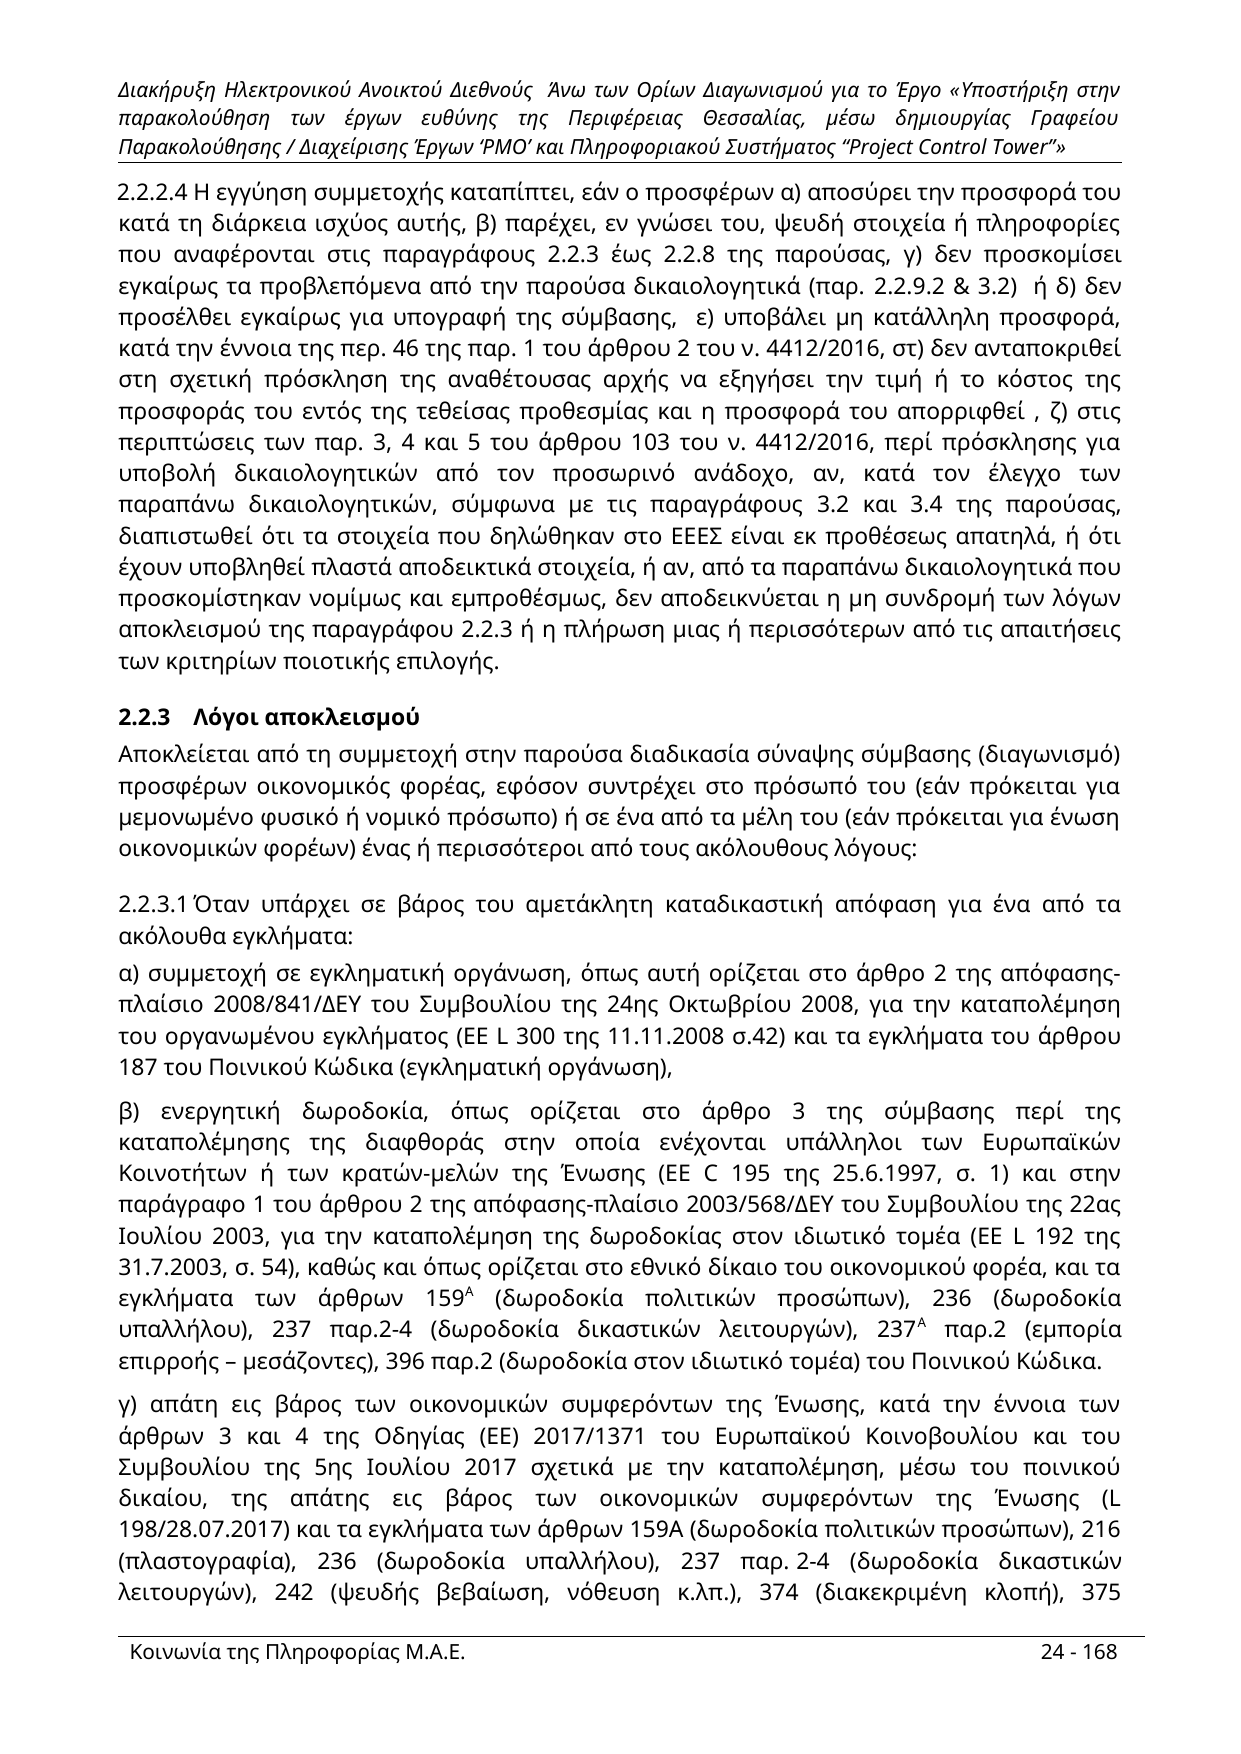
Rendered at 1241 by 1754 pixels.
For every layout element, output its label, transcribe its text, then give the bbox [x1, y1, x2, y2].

subtitle Όταν υπάρχει σε βάρος του αμετάκλητη καταδικαστική απόφαση για ένα από τα ακόλουθα εγκλήματα: [118, 888, 1122, 951]
text β) ενεργητική δωροδοκία, όπως ορίζεται στο άρθρο 3 της σύμβασης περί της καταπολέμησης της διαφθοράς στην οποία ενέχονται υπάλληλοι των Ευρωπαϊκών Κοινοτήτων ή των κρατών-μελών της Ένωσης (ΕΕ C 195 της 25.6.1997, σ. 1) και στην παράγραφο 1 του άρθρου 2 της απόφασης-πλαίσιο 2003/568/ΔΕΥ του Συμβουλίου της 22ας Ιουλίου 2003, για την καταπολέμηση της δωροδοκίας στον ιδιωτικό τομέα (ΕΕ L 192 της 31.7.2003, σ. 54), καθώς και όπως ορίζεται στο εθνικό δίκαιο του οικονομικού φορέα, και τα εγκλήματα των άρθρων 159Α (δωροδοκία πολιτικών προσώπων), 236 (δωροδοκία υπαλλήλου), 237 παρ.2-4 (δωροδοκία δικαστικών λειτουργών), 237Α παρ.2 (εμπορία επιρροής – μεσάζοντες), 396 παρ.2 (δωροδοκία στον ιδιωτικό τομέα) του Ποινικού Κώδικα. [118, 1095, 1122, 1376]
subtitle Η εγγύηση συμμετοχής καταπίπτει, εάν ο προσφέρων α) αποσύρει την προσφορά του κατά τη διάρκεια ισχύος αυτής, β) παρέχει, εν γνώσει του, ψευδή στοιχεία ή πληροφορίες που αναφέρονται στις παραγράφους 2.2.3 έως 2.2.8 της παρούσας, γ) δεν προσκομίσει εγκαίρως τα προβλεπόμενα από την παρούσα δικαιολογητικά (παρ. 2.2.9.2 & 3.2) ή δ) δεν προσέλθει εγκαίρως για υπογραφή της σύμβασης, ε) υποβάλει μη κατάλληλη προσφορά, κατά την έννοια της περ. 46 της παρ. 1 του άρθρου 2 του ν. 4412/2016, στ) δεν ανταποκριθεί στη σχετική πρόσκληση της αναθέτουσας αρχής να εξηγήσει την τιμή ή το κόστος της προσφοράς του εντός της τεθείσας προθεσμίας και η προσφορά του απορριφθεί , ζ) στις περιπτώσεις των παρ. 3, 4 και 5 του άρθρου 103 του ν. 4412/2016, περί πρόσκλησης για υποβολή δικαιολογητικών από τον προσωρινό ανάδοχο, αν, κατά τον έλεγχο των παραπάνω δικαιολογητικών, σύμφωνα με τις παραγράφους 3.2 και 3.4 της παρούσας, διαπιστωθεί ότι τα στοιχεία που δηλώθηκαν στο ΕΕΕΣ είναι εκ προθέσεως απατηλά, ή ότι έχουν υποβληθεί πλαστά αποδεικτικά στοιχεία, ή αν, από τα παραπάνω δικαιολογητικά που προσκομίστηκαν νομίμως και εμπροθέσμως, δεν αποδεικνύεται η μη συνδρομή των λόγων αποκλεισμού της παραγράφου 2.2.3 ή η πλήρωση μιας ή περισσότερων από τις απαιτήσεις των κριτηρίων ποιοτικής επιλογής. [117, 176, 1122, 676]
text Αποκλείεται από τη συμμετοχή στην παρούσα διαδικασία σύναψης σύμβασης (διαγωνισμό) προσφέρων οικονομικός φορέας, εφόσον συντρέχει στο πρόσωπό του (εάν πρόκειται για μεμονωμένο φυσικό ή νομικό πρόσωπο) ή σε ένα από τα μέλη του (εάν πρόκειται για ένωση οικονομικών φορέων) ένας ή περισσότεροι από τους ακόλουθους λόγους: [118, 738, 1122, 863]
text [118, 1388, 1122, 1607]
text α) συμμετοχή σε εγκληματική οργάνωση, όπως αυτή ορίζεται στο άρθρο 2 της απόφασης-πλαίσιο 2008/841/ΔΕΥ του Συμβουλίου της 24ης Οκτωβρίου 2008, για την καταπολέμηση του οργανωμένου εγκλήματος (ΕΕ L 300 της 11.11.2008 σ.42) και τα εγκλήματα του άρθρου 187 του Ποινικού Κώδικα (εγκληματική οργάνωση), [118, 957, 1122, 1082]
subtitle Λόγοι αποκλεισμού [118, 701, 1122, 732]
